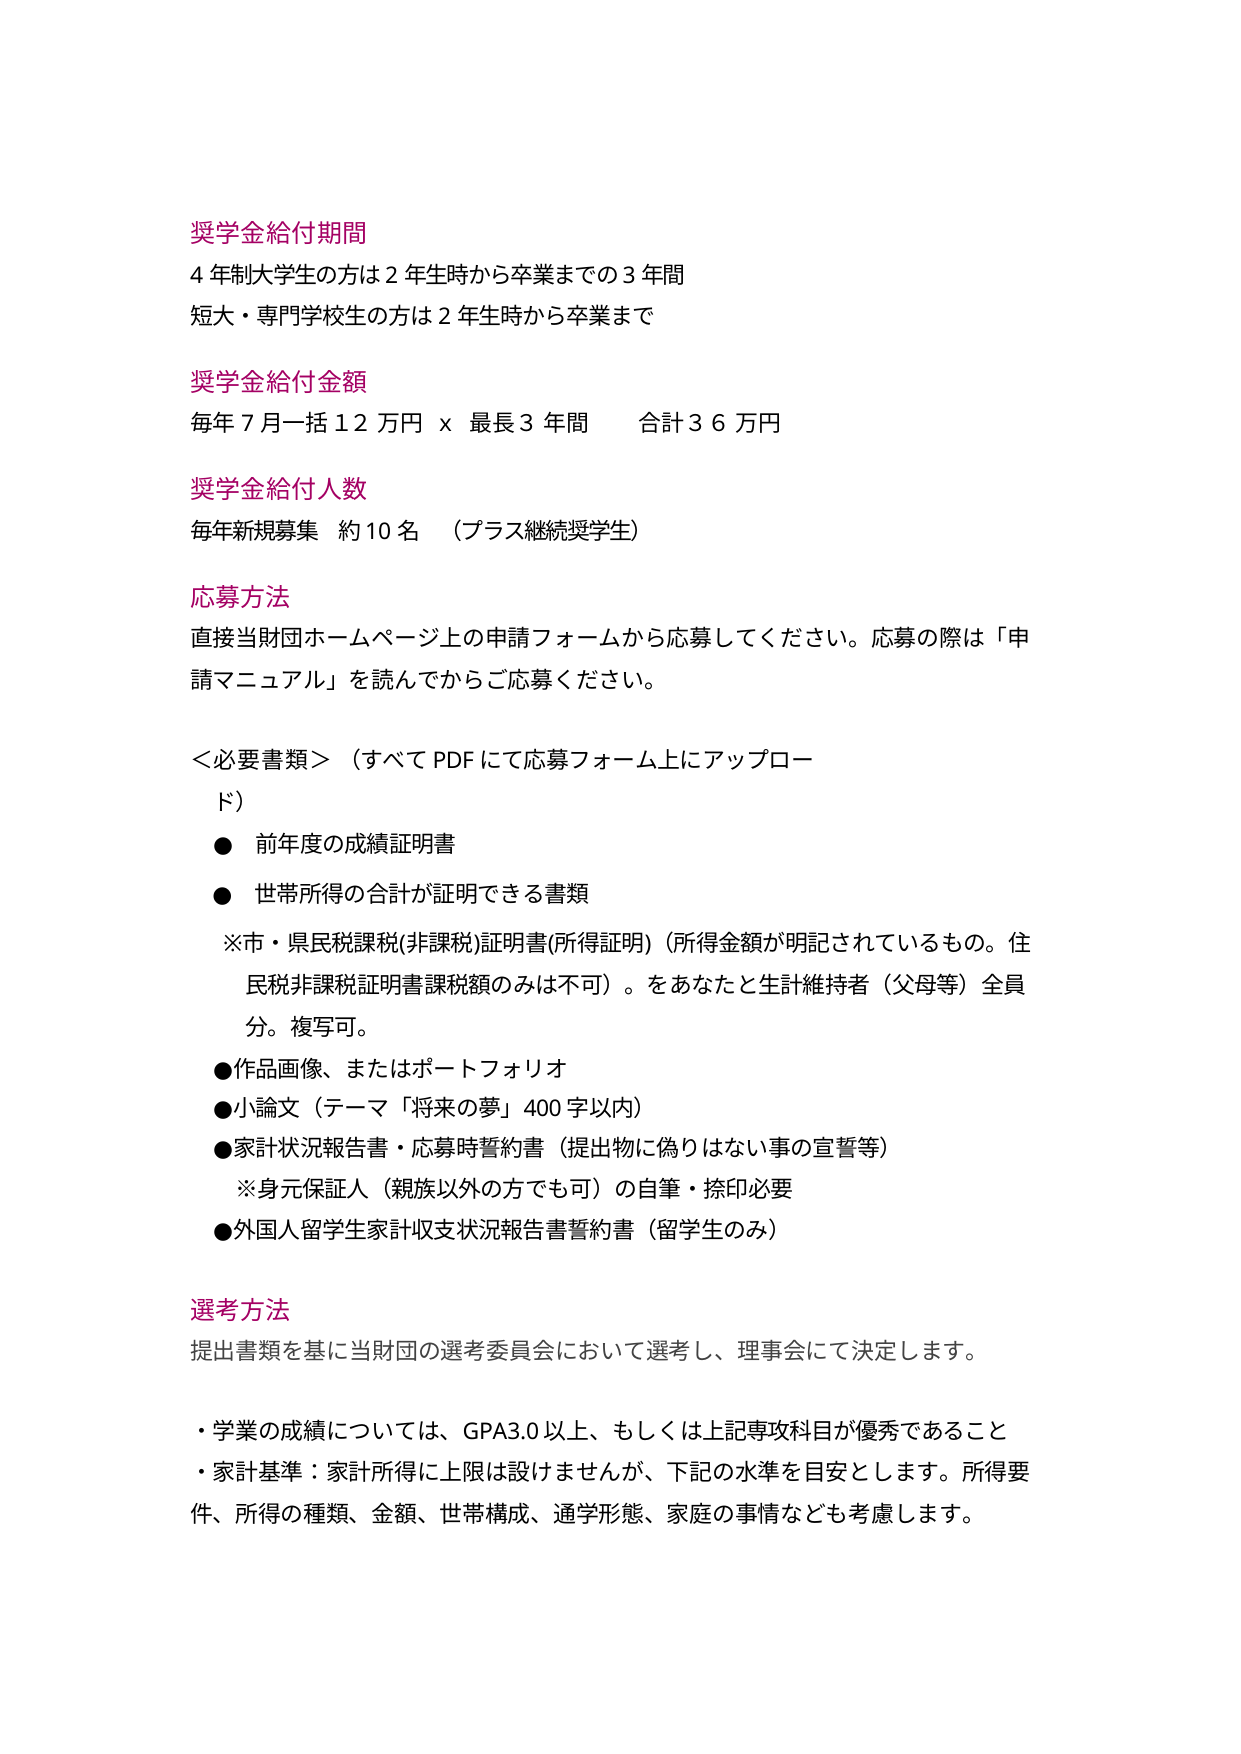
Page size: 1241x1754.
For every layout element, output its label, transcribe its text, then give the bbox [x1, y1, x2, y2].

text ＜必要書類＞ （すべて PDF にて応募フォーム上にアップロード） ● 前年度の成績証明書 [190, 742, 855, 859]
text 毎年 7 月一括 １２ 万円 ｘ 最長３ 年間 合計３６ 万円 [190, 405, 1063, 439]
text ●外国人留学生家計収支状況報告書誓約書（留学生のみ） [213, 1212, 1063, 1245]
subtitle 応募方法 [190, 577, 1063, 613]
text ●作品画像、またはポートフォリオ [213, 1051, 602, 1084]
text 毎年新規募集 約 10 名 （プラス継続奨学生） [190, 512, 1063, 546]
subtitle 奨学金給付金額 [190, 362, 1063, 399]
text ●家計状況報告書・応募時誓約書（提出物に偽りはない事の宣誓等） [213, 1130, 1063, 1163]
text 直接当財団ホームページ上の申請フォームから応募してください。応募の際は「申請マニュアル」を読んでからご応募ください。 [190, 620, 1039, 695]
text ※市・県民税課税(非課税)証明書(所得証明)（所得金額が明記されているもの。住民税非課税証明書課税額のみは不可）。をあなたと生計維持者（父母等）全員分。複写可。 [223, 925, 1039, 1042]
text ●小論文（テーマ「将来の夢」400 字以内） [213, 1092, 1063, 1122]
text 提出書類を基に当財団の選考委員会において選考し、理事会にて決定します。 [190, 1333, 1063, 1366]
text ・家計基準：家計所得に上限は設けませんが、下記の水準を目安とします。所得要件、所得の種類、金額、世帯構成、通学形態、家庭の事情なども考慮します。 [190, 1454, 1039, 1529]
text ● 世帯所得の合計が証明できる書類 [190, 875, 1039, 909]
subtitle 奨学金給付人数 [190, 470, 1063, 506]
text 4 年制大学生の方は 2 年生時から卒業までの 3 年間 [190, 256, 1063, 290]
text ・学業の成績については、GPA3.0以上、もしくは上記専攻科目が優秀であること [190, 1413, 1063, 1446]
subtitle 奨学金給付期間 [190, 214, 1063, 250]
subtitle 選考方法 [190, 1290, 1063, 1327]
text 短大・専門学校生の方は 2 年生時から卒業まで [190, 298, 1063, 331]
text ※身元保証人（親族以外の方でも可）の自筆・捺印必要 [213, 1171, 1063, 1204]
